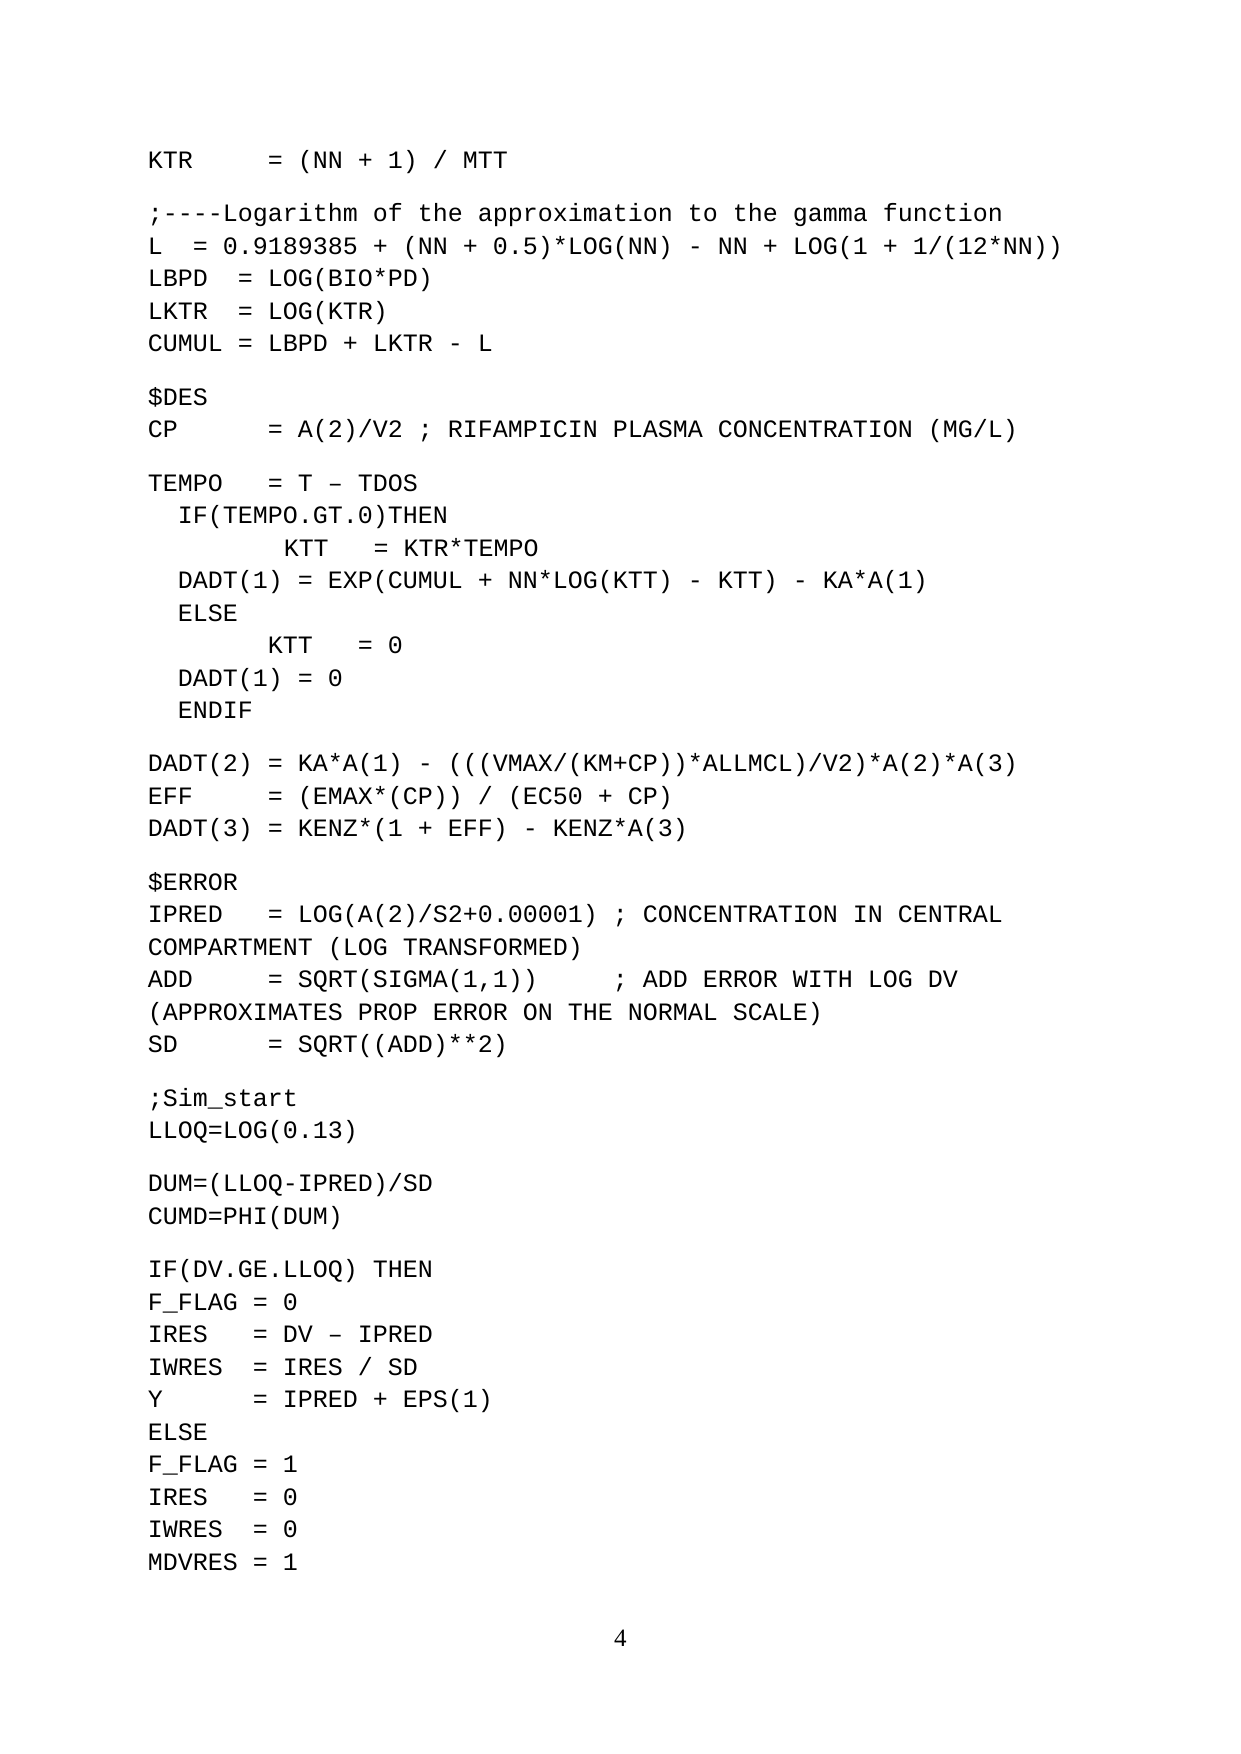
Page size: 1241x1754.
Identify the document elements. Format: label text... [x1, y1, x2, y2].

text DADT(2) = KA*A(1) - (((VMAX/(KM+CP))*ALLMCL)/V2)*A(2)*A(3) EFF = (EMAX*(CP)) / (EC50 + CP) DADT(3) = KENZ*(1 + EFF) - KENZ*A(3) [148, 751, 1093, 844]
text KTR = (NN + 1) / MTT [148, 148, 1093, 176]
text $DES CP = A(2)/V2 ; RIFAMPICIN PLASMA CONCENTRATION (MG/L) [148, 384, 1093, 445]
text TEMPO = T – TDOS IF(TEMPO.GT.0)THEN KTT = KTR*TEMPO DADT(1) = EXP(CUMUL + NN*LOG(KTT) - KTT) - KA*A(1) ELSE KTT = 0 DADT(1) = 0 ENDIF [148, 470, 1093, 726]
text ;----Logarithm of the approximation to the gamma function L = 0.9189385 + (NN + 0.5)*LOG(NN) - NN + LOG(1 + 1/(12*NN)) LBPD = LOG(BIO*PD) LKTR = LOG(KTR) CUMUL = LBPD + LKTR - L [148, 201, 1093, 359]
text $ERROR IPRED = LOG(A(2)/S2+0.00001) ; CONCENTRATION IN CENTRAL COMPARTMENT (LOG TRANSFORMED) ADD = SQRT(SIGMA(1,1)) ; ADD ERROR WITH LOG DV (APPROXIMATES PROP ERROR ON THE NORMAL SCALE) SD = SQRT((ADD)**2) [148, 869, 1093, 1060]
text DUM=(LLOQ-IPRED)/SD CUMD=PHI(DUM) [148, 1171, 1093, 1232]
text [148, 1257, 1093, 1578]
text ;Sim_start LLOQ=LOG(0.13) [148, 1085, 1093, 1146]
